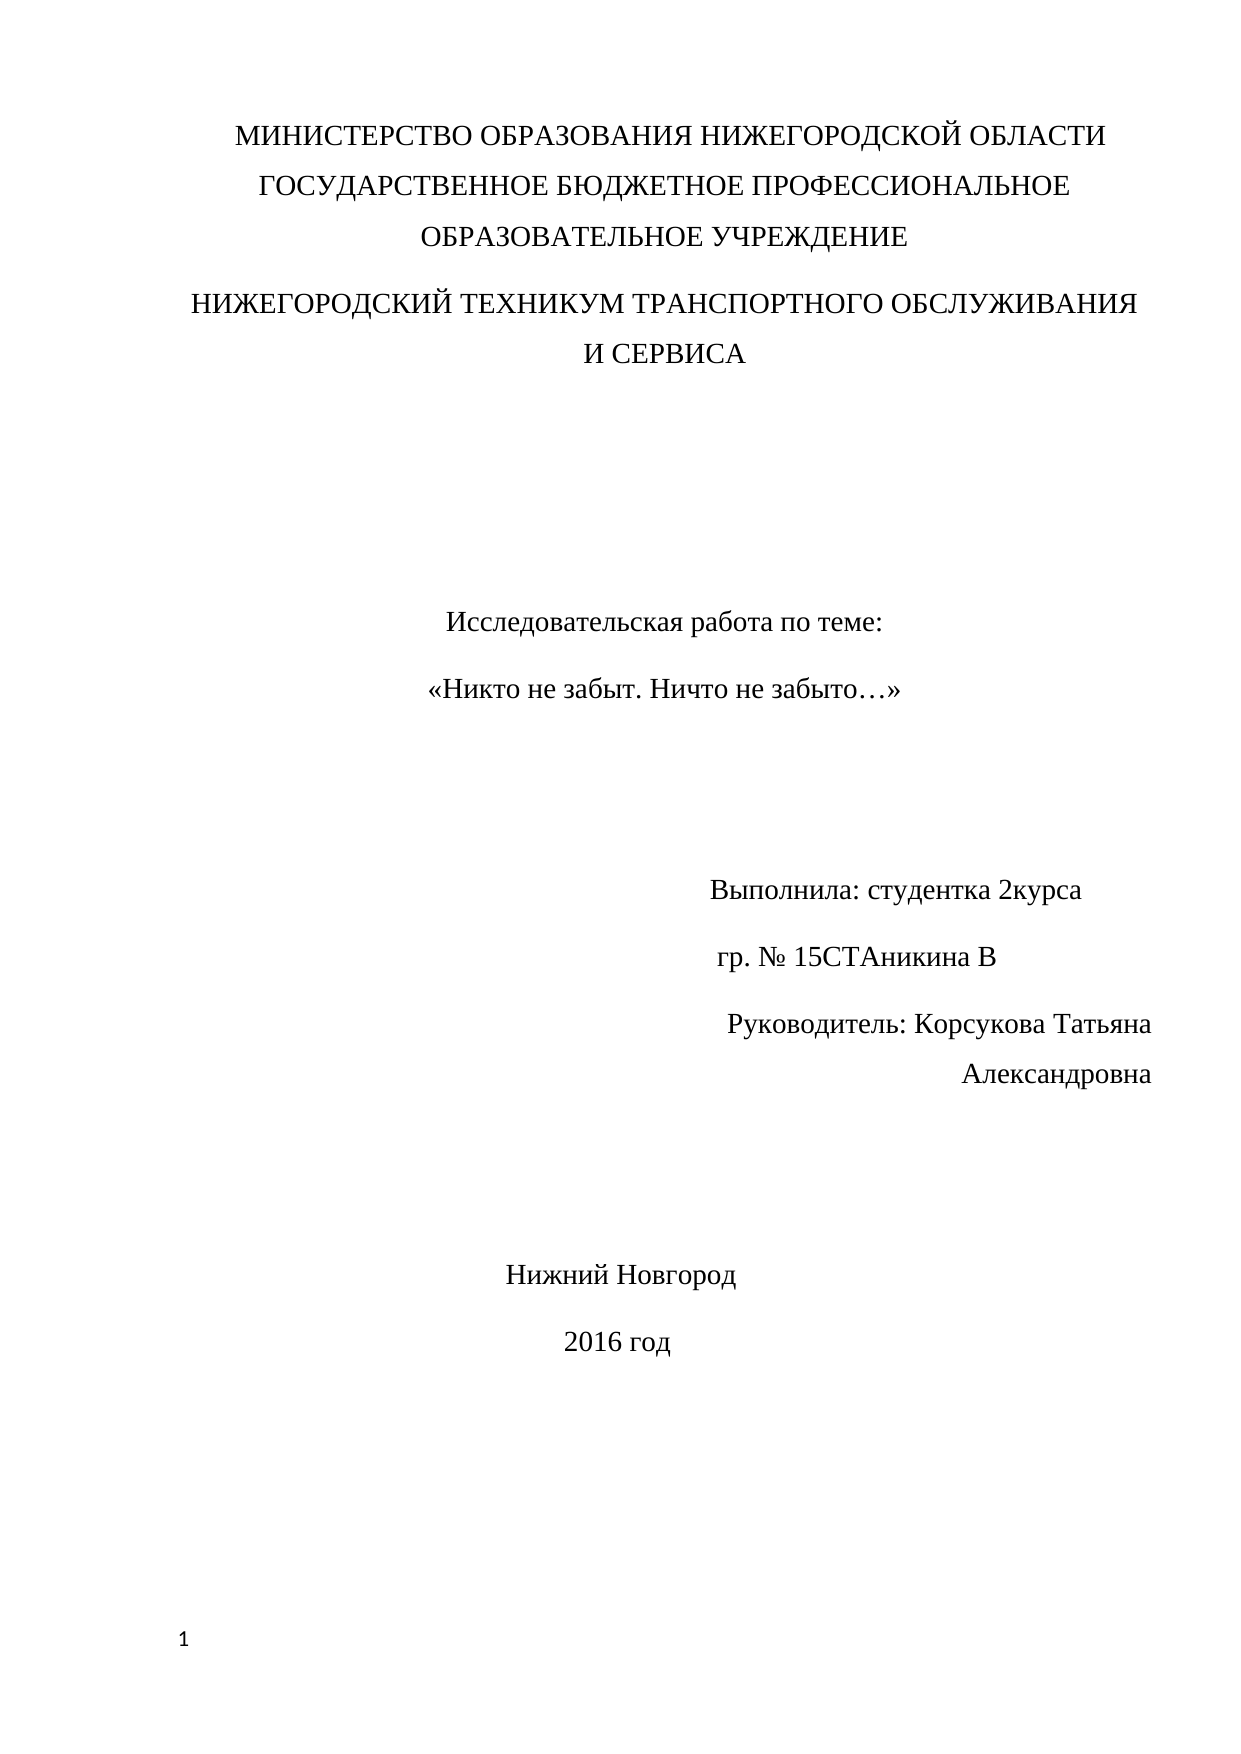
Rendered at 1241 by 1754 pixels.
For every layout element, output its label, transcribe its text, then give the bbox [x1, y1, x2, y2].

text Исследовательская работа по теме: [177, 604, 1152, 637]
text 2016 год [177, 1324, 1152, 1358]
text гр. № 15СТАникина В [177, 939, 1152, 972]
text «Никто не забыт. Ничто не забыто…» [177, 671, 1152, 704]
text Нижний Новгород [177, 1257, 1152, 1291]
text МИНИСТЕРСТВО ОБРАЗОВАНИЯ НИЖЕГОРОДСКОЙ ОБЛАСТИ ГОСУДАРСТВЕННОЕ БЮДЖЕТНОЕ ПРОФЕССИОНАЛЬНОЕ ОБРАЗОВАТЕЛЬНОЕ УЧРЕЖДЕНИЕ [177, 118, 1152, 252]
text НИЖЕГОРОДСКИЙ ТЕХНИКУМ ТРАНСПОРТНОГО ОБСЛУЖИВАНИЯ И СЕРВИСА [177, 286, 1152, 369]
text Руководитель: Корсукова Татьяна Александровна [177, 1006, 1152, 1090]
text Выполнила: студентка 2курса [177, 872, 1152, 905]
